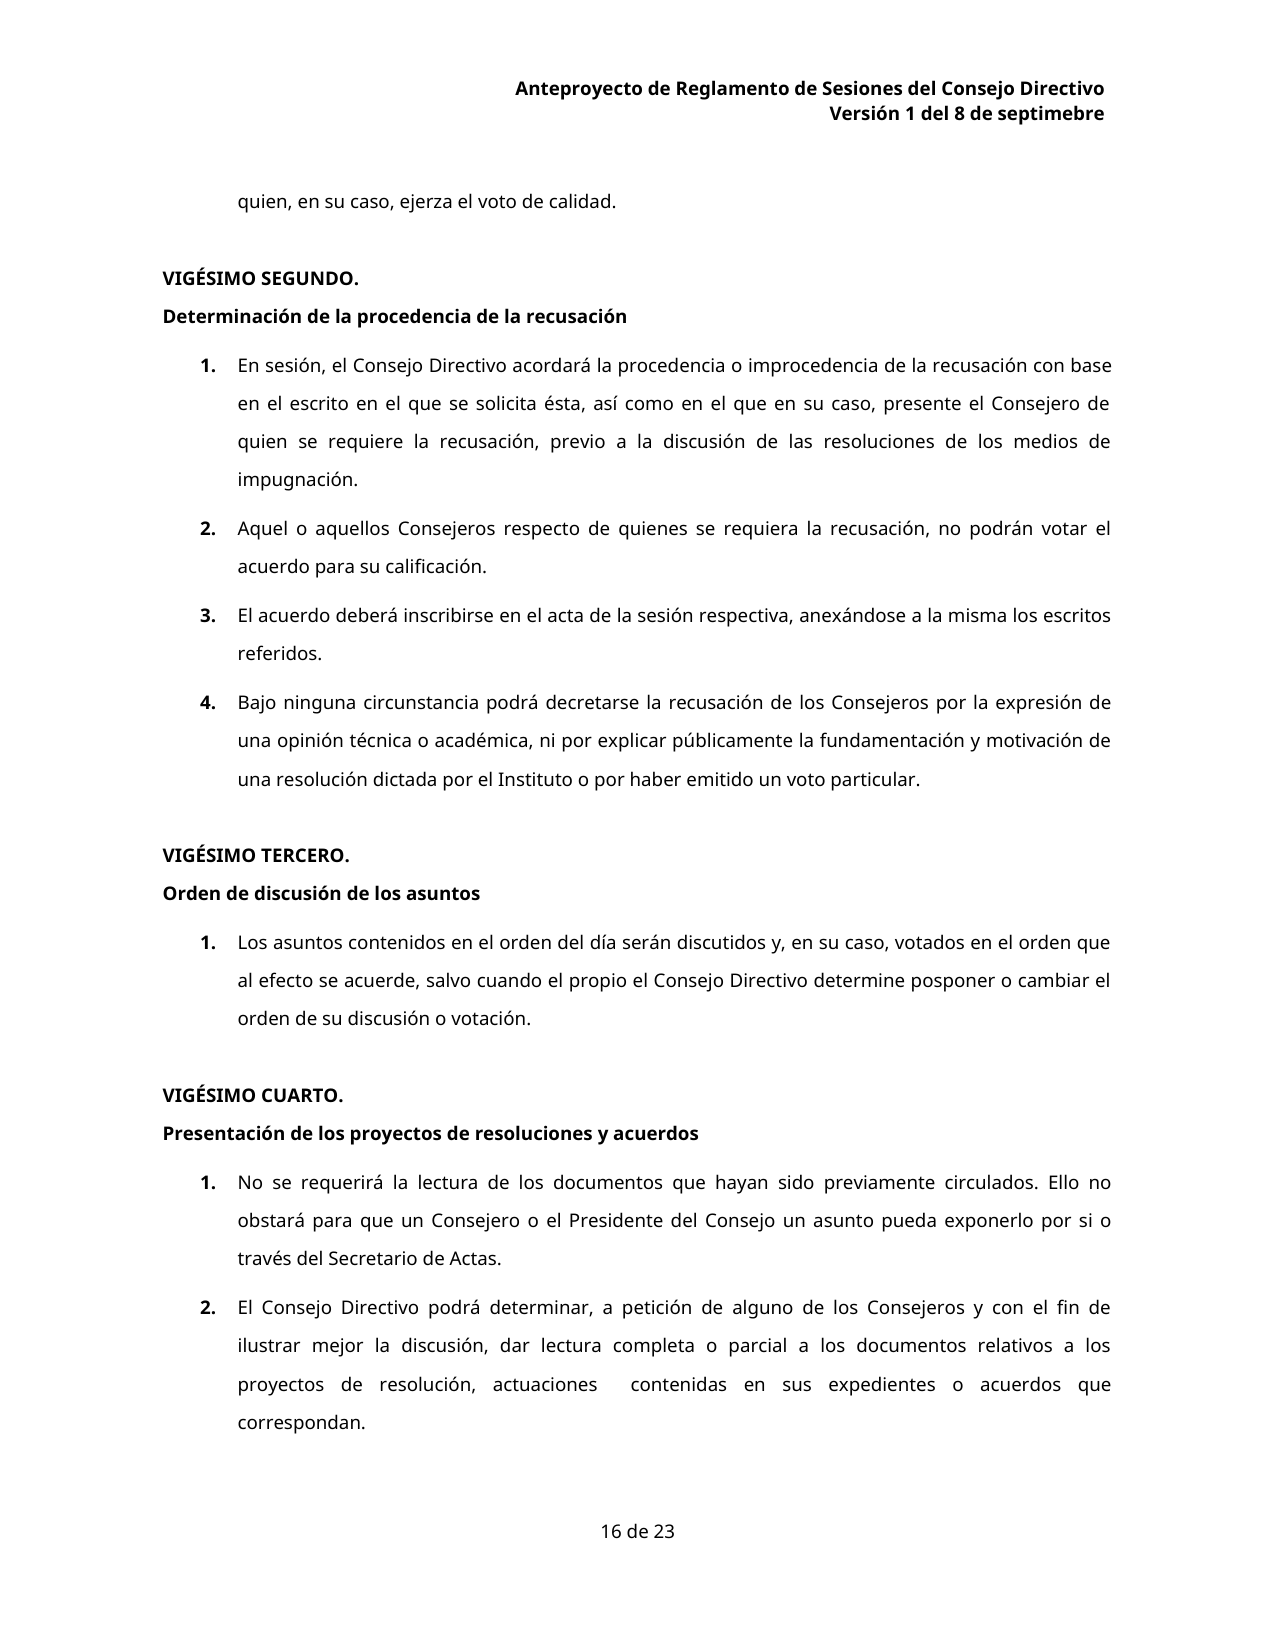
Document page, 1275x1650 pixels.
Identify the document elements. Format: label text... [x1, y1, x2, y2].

list El acuerdo deberá inscribirse en el acta de la sesión respectiva, anexándose a la misma los escritos referidos. [200, 602, 1112, 666]
text VIGÉSIMO CUARTO. [162, 1082, 1112, 1108]
list El Consejo Directivo podrá determinar, a petición de alguno de los Consejeros y con el fin de ilustrar mejor la discusión, dar lectura completa o parcial a los documentos relativos a los proyectos de resolución, actuaciones contenidas en sus expedientes o acuerdos que correspondan. [200, 1294, 1112, 1434]
text VIGÉSIMO SEGUNDO. [162, 265, 1112, 291]
list No se requerirá la lectura de los documentos que hayan sido previamente circulados. Ello no obstará para que un Consejero o el Presidente del Consejo un asunto pueda exponerlo por si o través del Secretario de Actas. [200, 1169, 1112, 1271]
list En sesión, el Consejo Directivo acordará la procedencia o improcedencia de la recusación con base en el escrito en el que se solicita ésta, así como en el que en su caso, presente el Consejero de quien se requiere la recusación, previo a la discusión de las resoluciones de los medios de impugnación. [200, 352, 1112, 492]
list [237, 188, 1112, 214]
text Determinación de la procedencia de la recusación [162, 303, 1112, 329]
text VIGÉSIMO TERCERO. [162, 842, 1112, 868]
list Bajo ninguna circunstancia podrá decretarse la recusación de los Consejeros por la expresión de una opinión técnica o académica, ni por explicar públicamente la fundamentación y motivación de una resolución dictada por el Instituto o por haber emitido un voto particular. [200, 689, 1112, 791]
list Los asuntos contenidos en el orden del día serán discutidos y, en su caso, votados en el orden que al efecto se acuerde, salvo cuando el propio el Consejo Directivo determine posponer o cambiar el orden de su discusión o votación. [200, 929, 1112, 1031]
list Aquel o aquellos Consejeros respecto de quienes se requiera la recusación, no podrán votar el acuerdo para su calificación. [200, 515, 1112, 579]
text Presentación de los proyectos de resoluciones y acuerdos [162, 1120, 1112, 1146]
text Orden de discusión de los asuntos [162, 881, 1112, 906]
